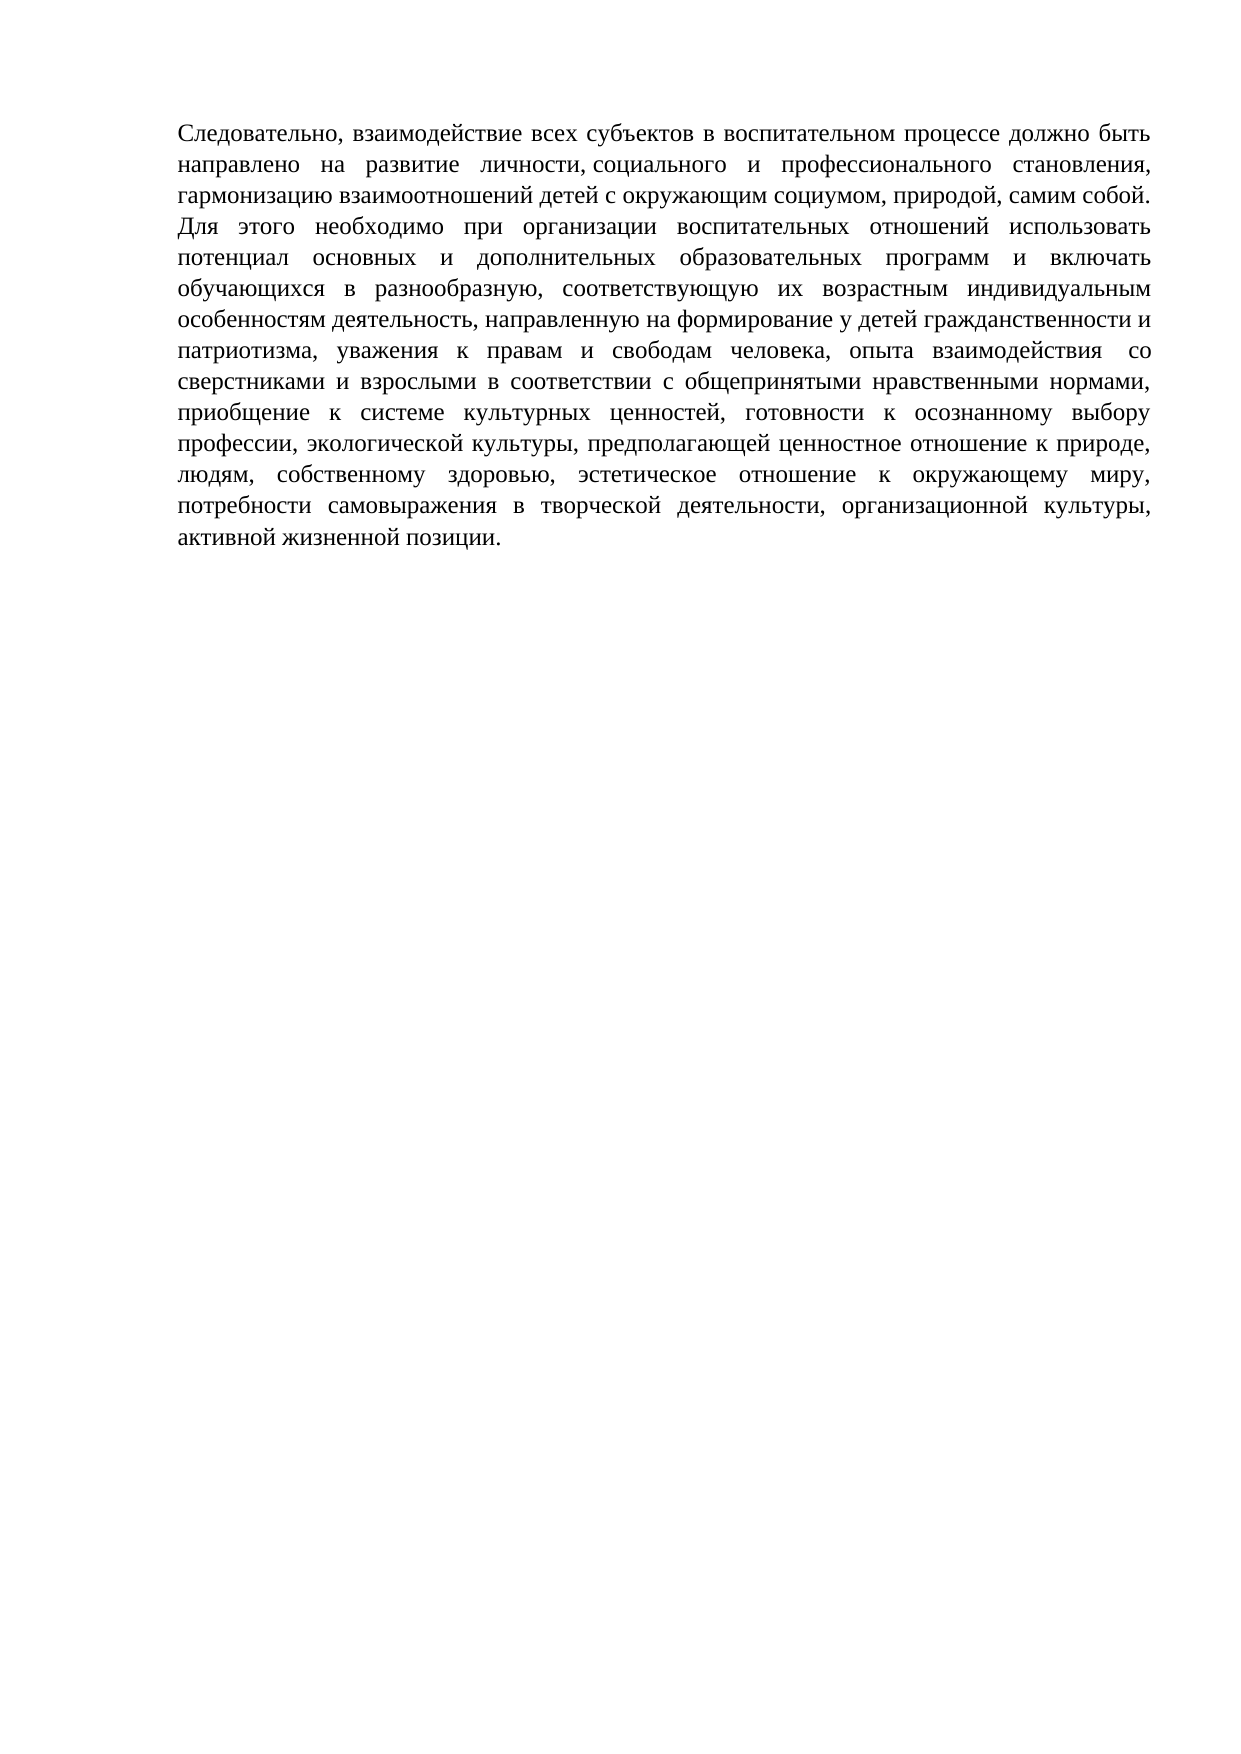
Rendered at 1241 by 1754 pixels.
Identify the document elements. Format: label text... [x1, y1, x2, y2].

text Следовательно, взаимодействие всех субъектов в воспитательном процессе должно быть направлено на развитие личности, социального и профессионального становления, гармонизацию взаимоотношений детей с окружающим социумом, природой, самим собой. Для этого необходимо при организации воспитательных отношений использовать потенциал основных и дополнительных образовательных программ и включать обучающихся в разнообразную, соответствующую их возрастным индивидуальным особенностям деятельность, направленную на формирование у детей гражданственности и патриотизма, уважения к правам и свободам человека, опыта взаимодействия со сверстниками и взрослыми в соответствии с общепринятыми нравственными нормами, приобщение к системе культурных ценностей, готовности к осознанному выбору профессии, экологической культуры, предполагающей ценностное отношение к природе, людям, собственному здоровью, эстетическое отношение к окружающему миру, потребности самовыражения в творческой деятельности, организационной культуры, активной жизненной позиции. [177, 118, 1152, 550]
